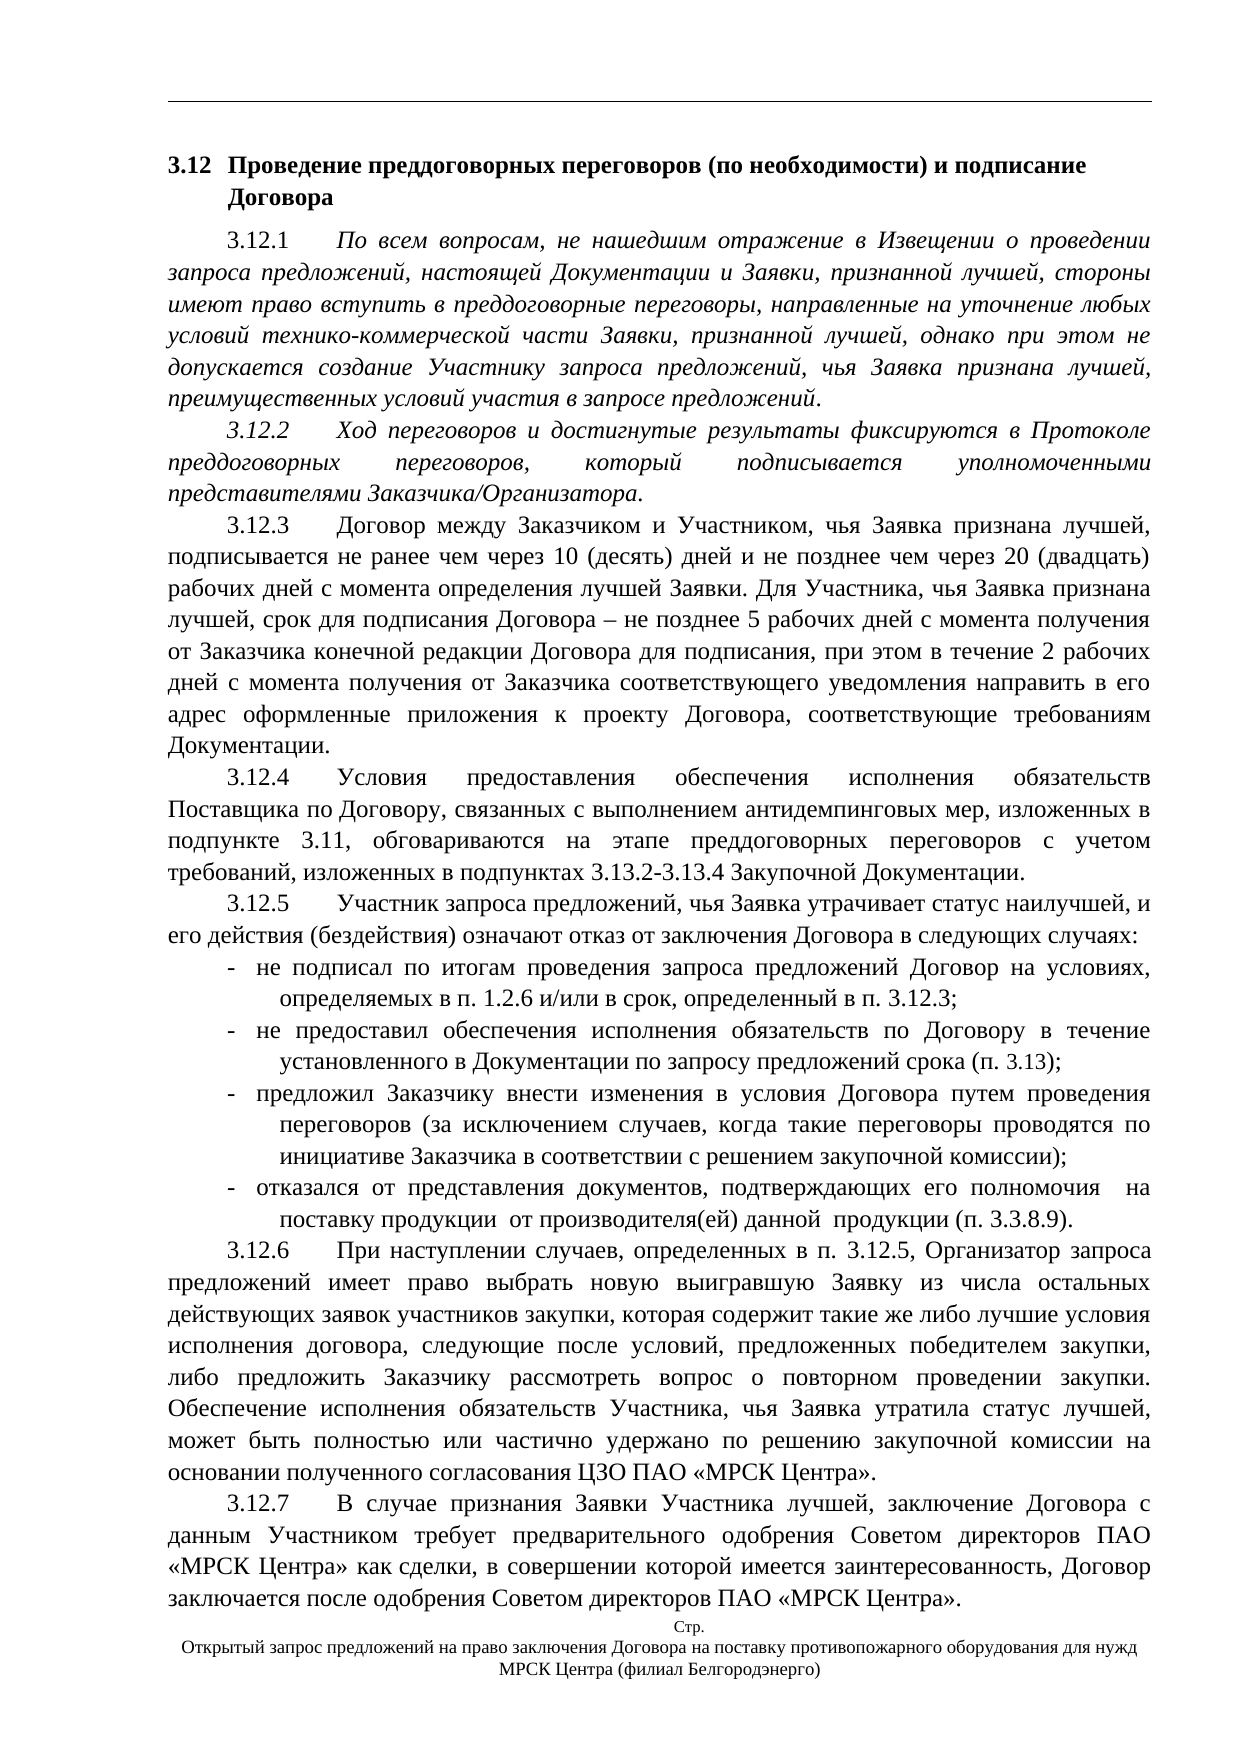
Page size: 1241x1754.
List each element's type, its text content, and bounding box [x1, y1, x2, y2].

list По всем вопросам, не нашедшим отражение в Извещении о проведении запроса предложений, настоящей Документации и Заявки, признанной лучшей, стороны имеют право вступить в преддоговорные переговоры, направленные на уточнение любых условий технико-коммерческой части Заявки, признанной лучшей, однако при этом не допускается создание Участнику запроса предложений, чья Заявка признана лучшей, преимущественных условий участия в запросе предложений. [168, 226, 1152, 412]
list предложил Заказчику внести изменения в условия Договора путем проведения переговоров (за исключением случаев, когда такие переговоры проводятся по инициативе Заказчика в соответствии с решением закупочной комиссии); [227, 1078, 1152, 1170]
list В случае признания Заявки Участника лучшей, заключение Договора с данным Участником требует предварительного одобрения Советом директоров ПАО «МРСК Центра» как сделки, в совершении которой имеется заинтересованность, Договор заключается после одобрения Советом директоров ПАО «МРСК Центра». [168, 1488, 1152, 1612]
list Ход переговоров и достигнутые результаты фиксируются в Протоколе преддоговорных переговоров, который подписывается уполномоченными представителями Заказчика/Организатора. [168, 415, 1152, 507]
list не предоставил обеспечения исполнения обязательств по Договору в течение установленного в Документации по запросу предложений срока (п. 3.13); [227, 1015, 1152, 1075]
subtitle Проведение преддоговорных переговоров (по необходимости) и подписание Договора [168, 150, 1152, 210]
list Участник запроса предложений, чья Заявка утрачивает статус наилучшей, и его действия (бездействия) означают отказ от заключения Договора в следующих случаях: [168, 888, 1152, 949]
list Договор между Заказчиком и Участником, чья Заявка признана лучшей, подписывается не ранее чем через 10 (десять) дней и не позднее чем через 20 (двадцать) рабочих дней с момента определения лучшей Заявки. Для Участника, чья Заявка признана лучшей, срок для подписания Договора – не позднее 5 рабочих дней с момента получения от Заказчика конечной редакции Договора для подписания, при этом в течение 2 рабочих дней с момента получения от Заказчика соответствующего уведомления направить в его адрес оформленные приложения к проекту Договора, соответствующие требованиям Документации. [168, 510, 1152, 759]
